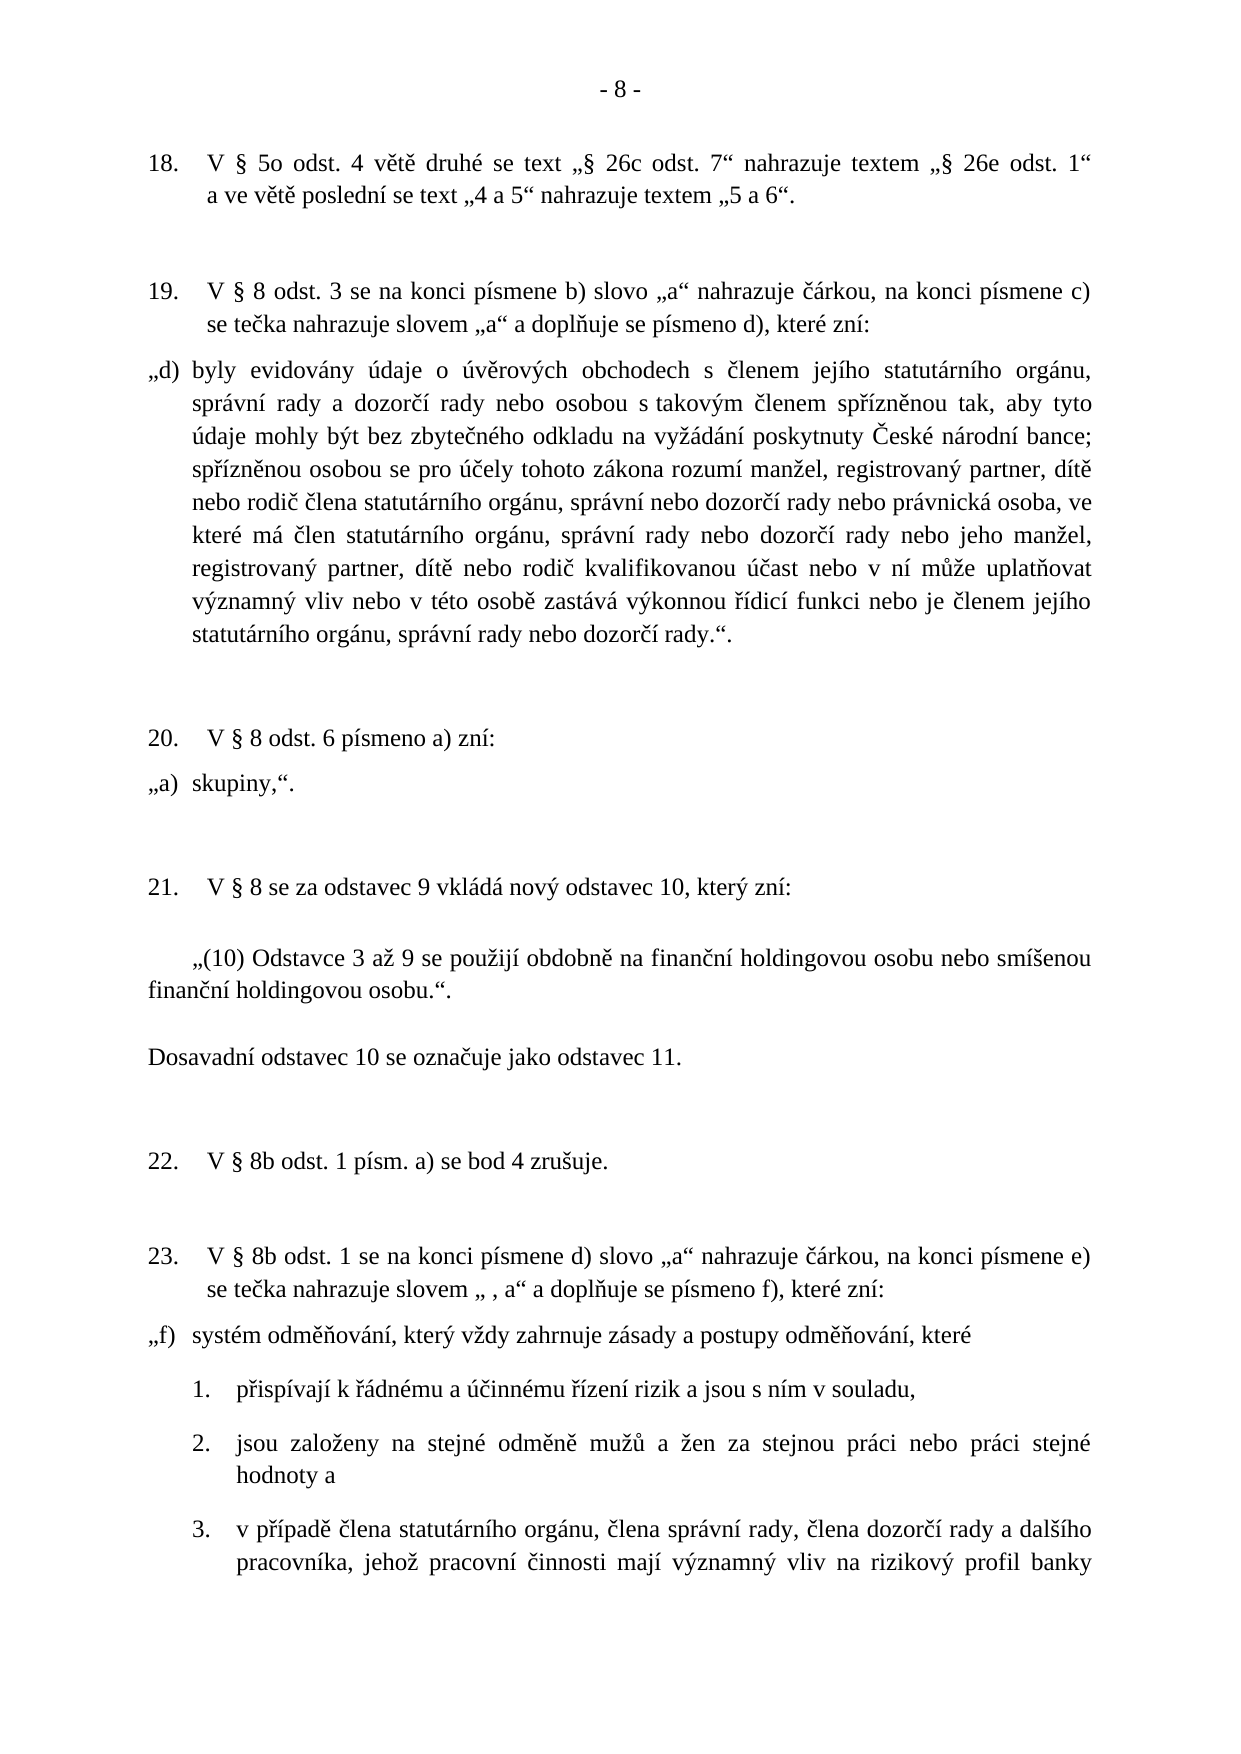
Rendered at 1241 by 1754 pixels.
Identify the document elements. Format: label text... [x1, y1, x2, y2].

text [192, 1514, 1093, 1576]
text V § 5o odst. 4 větě druhé se text „§ 26c odst. 7“ nahrazuje textem „§ 26e odst. 1“ a ve větě poslední se text „4 a 5“ nahrazuje textem „5 a 6“. [148, 148, 1093, 209]
text V § 8b odst. 1 se na konci písmene d) slovo „a“ nahrazuje čárkou, na konci písmene e) se tečka nahrazuje slovem „ , a“ a doplňuje se písmeno f), které zní: [148, 1241, 1093, 1303]
text „a) skupiny,“. [148, 768, 1093, 797]
text jsou založeny na stejné odměně mužů a žen za stejnou práci nebo práci stejné hodnoty a [192, 1428, 1093, 1489]
text „d) byly evidovány údaje o úvěrových obchodech s členem jejího statutárního orgánu, správní rady a dozorčí rady nebo osobou s takovým členem spřízněnou tak, aby tyto údaje mohly být bez zbytečného odkladu na vyžádání poskytnuty České národní bance; spřízněnou osobou se pro účely tohoto zákona rozumí manžel, registrovaný partner, dítě nebo rodič člena statutárního orgánu, správní nebo dozorčí rady nebo právnická osoba, ve které má člen statutárního orgánu, správní rady nebo dozorčí rady nebo jeho manžel, registrovaný partner, dítě nebo rodič kvalifikovanou účast nebo v ní může uplatňovat významný vliv nebo v této osobě zastává výkonnou řídicí funkci nebo je členem jejího statutárního orgánu, správní rady nebo dozorčí rady.“. [148, 355, 1093, 648]
text V § 8 se za odstavec 9 vkládá nový odstavec 10, který zní: [148, 872, 1093, 901]
text V § 8 odst. 3 se na konci písmene b) slovo „a“ nahrazuje čárkou, na konci písmene c) se tečka nahrazuje slovem „a“ a doplňuje se písmeno d), které zní: [148, 276, 1093, 338]
text V § 8b odst. 1 písm. a) se bod 4 zrušuje. [148, 1146, 1093, 1174]
text „(10) Odstavce 3 až 9 se použijí obdobně na finanční holdingovou osobu nebo smíšenou finanční holdingovou osobu.“. [148, 943, 1093, 1004]
text Dosavadní odstavec 10 se označuje jako odstavec 11. [148, 1042, 1093, 1071]
text přispívají k řádnému a účinnému řízení rizik a jsou s ním v souladu, [192, 1374, 1093, 1402]
text V § 8 odst. 6 písmeno a) zní: [148, 723, 1093, 751]
text „f) systém odměňování, který vždy zahrnuje zásady a postupy odměňování, které [148, 1320, 1093, 1349]
